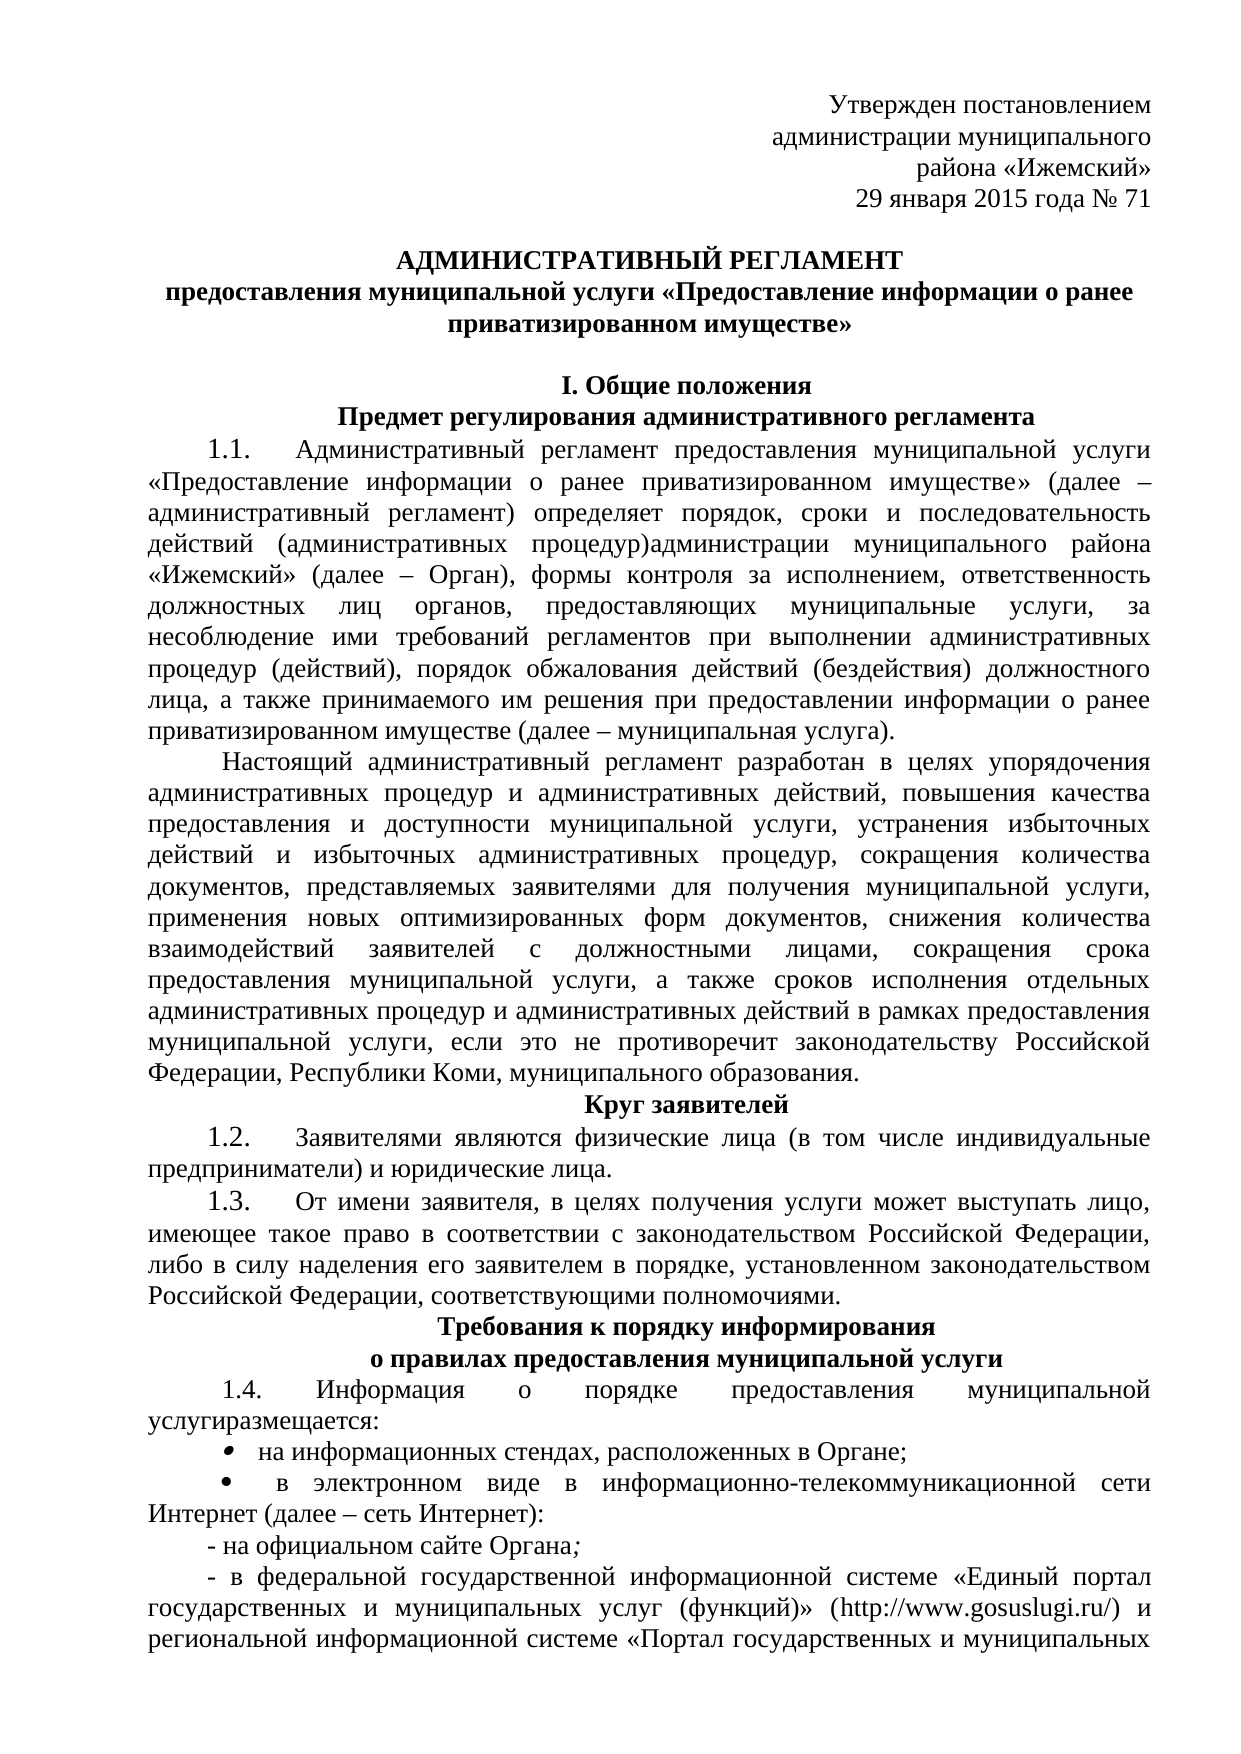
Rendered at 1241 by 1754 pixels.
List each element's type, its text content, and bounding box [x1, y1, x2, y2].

text АДМИНИСТРАТИВНЫЙ РЕГЛАМЕНТ [148, 244, 1152, 276]
text Круг заявителей [148, 1088, 1152, 1119]
text Настоящий административный регламент разработан в целях упорядочения административных процедур и административных действий, повышения качества предоставления и доступности муниципальной услуги, устранения избыточных действий и избыточных административных процедур, сокращения количества документов, представляемых заявителями для получения муниципальной услуги, применения новых оптимизированных форм документов, снижения количества взаимодействий заявителей с должностными лицами, сокращения срока предоставления муниципальной услуги, а также сроков исполнения отдельных административных процедур и административных действий в рамках предоставления муниципальной услуги, если это не противоречит законодательству Российской Федерации, Республики Коми, муниципального образования. [148, 745, 1152, 1088]
text I. Общие положения [148, 369, 1152, 400]
list на информационных стендах, расположенных в Органе; [148, 1435, 1152, 1466]
list в электронном виде в информационно-телекоммуникационной сети Интернет (далее – сеть Интернет): [148, 1466, 1152, 1529]
text предоставления муниципальной услуги «Предоставление информации о ранее приватизированном имуществе» [148, 276, 1152, 338]
list От имени заявителя, в целях получения услуги может выступать лицо, имеющее такое право в соответствии с законодательством Российской Федерации, либо в силу наделения его заявителем в порядке, установленном законодательством Российской Федерации, соответствующими полномочиями. [148, 1183, 1152, 1311]
text Требования к порядку информирования [148, 1311, 1152, 1342]
text 29 января 2015 года № 71 [148, 182, 1152, 213]
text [148, 1560, 1152, 1653]
text 1.4. Информация о порядке предоставления муниципальной услугиразмещается: [148, 1373, 1152, 1435]
title администрации муниципального [148, 120, 1152, 151]
list Заявителями являются физические лица (в том числе индивидуальные предприниматели) и юридические лица. [148, 1119, 1152, 1183]
text - на официальном сайте Органа; [148, 1529, 1152, 1560]
title Утвержден постановлением [148, 89, 1152, 120]
text о правилах предоставления муниципальной услуги [148, 1342, 1152, 1373]
title района «Ижемский» [148, 151, 1152, 182]
list Административный регламент предоставления муниципальной услуги «Предоставление информации о ранее приватизированном имуществе» (далее – административный регламент) определяет порядок, сроки и последовательность действий (административных процедур)администрации муниципального района «Ижемский» (далее – Орган), формы контроля за исполнением, ответственность должностных лиц органов, предоставляющих муниципальные услуги, за несоблюдение ими требований регламентов при выполнении административных процедур (действий), порядок обжалования действий (бездействия) должностного лица, а также принимаемого им решения при предоставлении информации о ранее приватизированном имуществе (далее – муниципальная услуга). [148, 431, 1152, 745]
text Предмет регулирования административного регламента [148, 400, 1152, 431]
